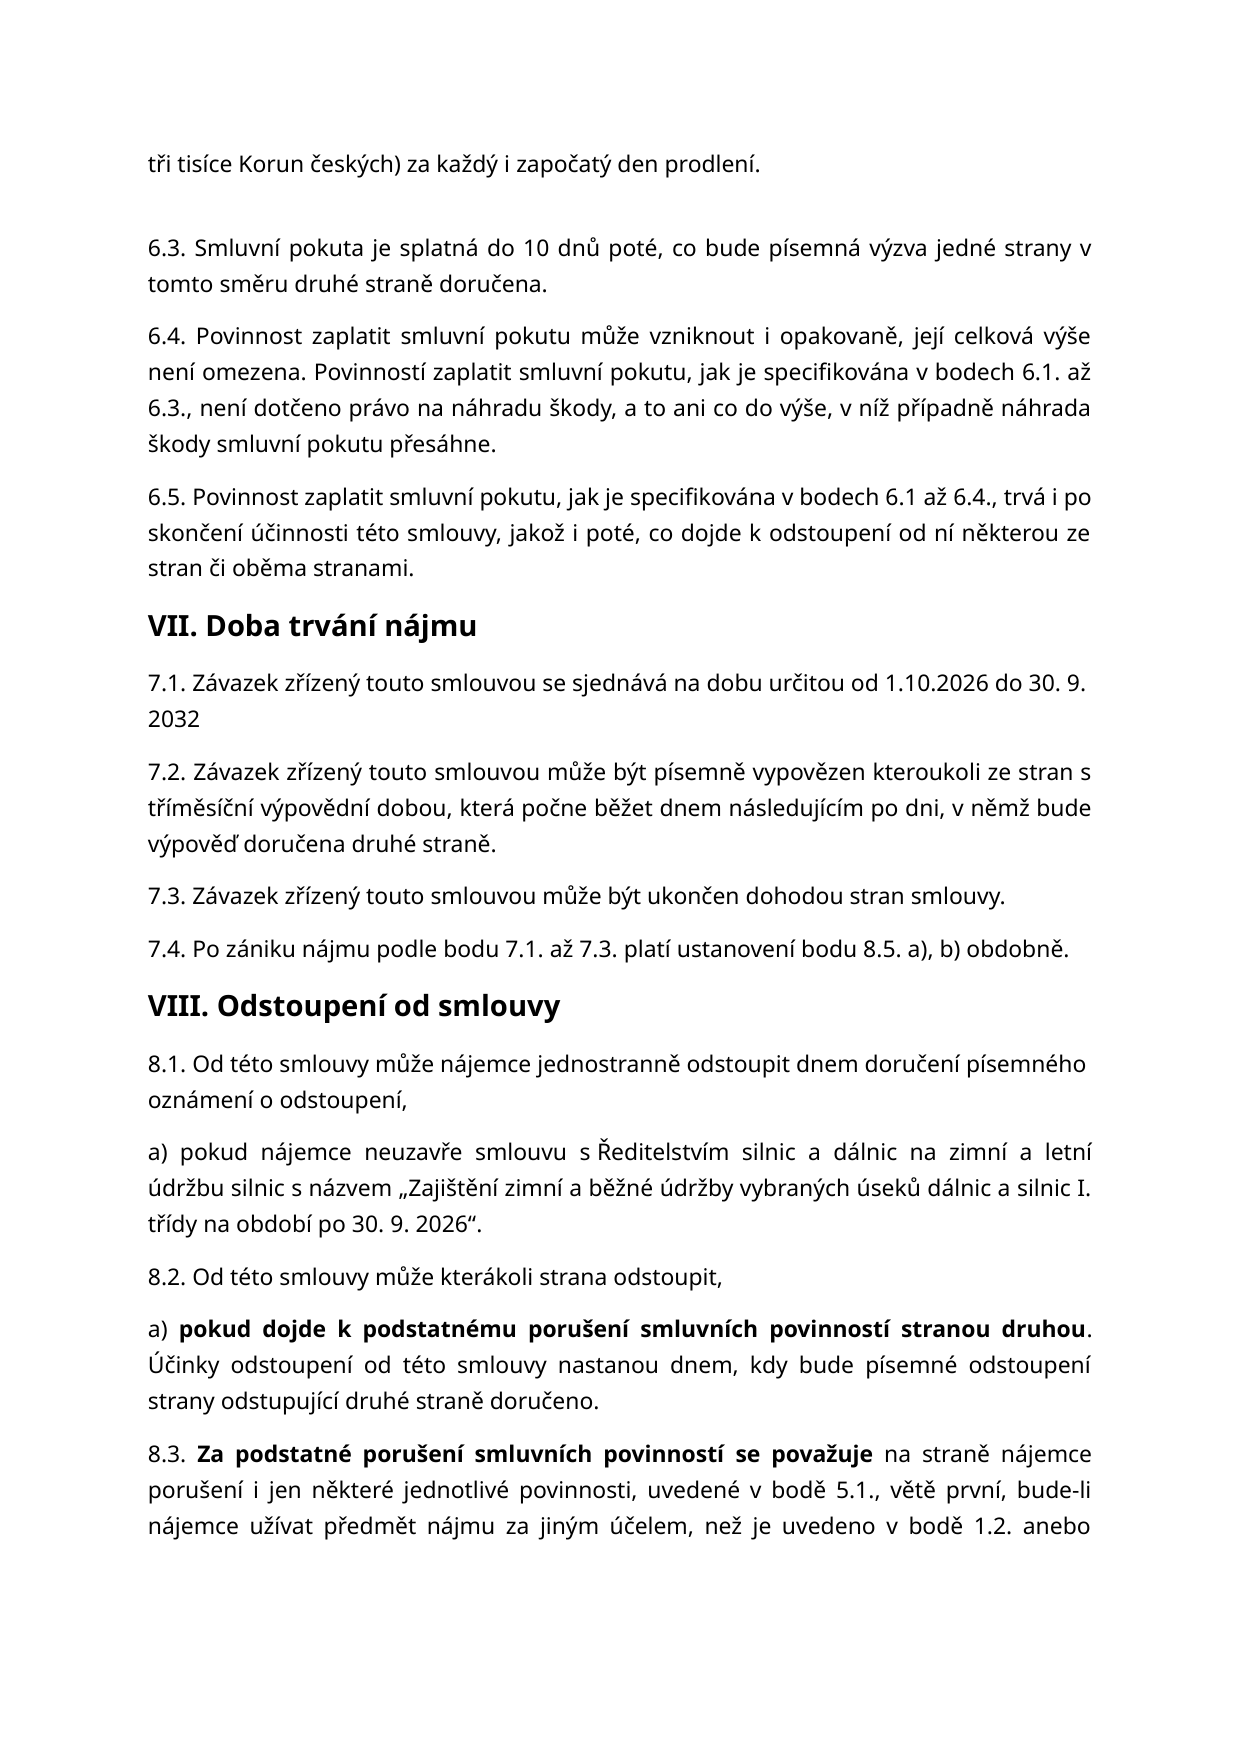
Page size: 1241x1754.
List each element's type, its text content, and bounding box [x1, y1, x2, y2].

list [148, 148, 1092, 179]
text 8.2. Od této smlouvy může kterákoli strana odstoupit, [148, 1261, 1092, 1292]
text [148, 1438, 1092, 1541]
text a) pokud dojde k podstatnému porušení smluvních povinností stranou druhou. Účinky odstoupení od této smlouvy nastanou dnem, kdy bude písemné odstoupení strany odstupující druhé straně doručeno. [148, 1313, 1092, 1417]
text 7.1. Závazek zřízený touto smlouvou se sjednává na dobu určitou od 1.10.2026 do 30. 9. 2032 [148, 667, 1092, 734]
text VII. Doba trvání nájmu [148, 605, 1092, 645]
text VIII. Odstoupení od smlouvy [148, 986, 1092, 1025]
text 7.2. Závazek zřízený touto smlouvou může být písemně vypovězen kteroukoli ze stran s tříměsíční výpovědní dobou, která počne běžet dnem následujícím po dni, v němž bude výpověď doručena druhé straně. [148, 756, 1092, 859]
text 6.4. Povinnost zaplatit smluvní pokutu může vzniknout i opakovaně, její celková výše není omezena. Povinností zaplatit smluvní pokutu, jak je specifikována v bodech 6.1. až 6.3., není dotčeno právo na náhradu škody, a to ani co do výše, v níž případně náhrada škody smluvní pokutu přesáhne. [148, 320, 1092, 459]
text 7.3. Závazek zřízený touto smlouvou může být ukončen dohodou stran smlouvy. [148, 880, 1092, 912]
text 8.1. Od této smlouvy může nájemce jednostranně odstoupit dnem doručení písemného oznámení o odstoupení, [148, 1048, 1092, 1115]
text 6.3. Smluvní pokuta je splatná do 10 dnů poté, co bude písemná výzva jedné strany v tomto směru druhé straně doručena. [148, 232, 1092, 299]
text 7.4. Po zániku nájmu podle bodu 7.1. až 7.3. platí ustanovení bodu 8.5. a), b) obdobně. [148, 933, 1092, 964]
text a) pokud nájemce neuzavře smlouvu s Ředitelstvím silnic a dálnic na zimní a letní údržbu silnic s názvem „Zajištění zimní a běžné údržby vybraných úseků dálnic a silnic I. třídy na období po 30. 9. 2026“. [148, 1136, 1092, 1239]
text 6.5. Povinnost zaplatit smluvní pokutu, jak je specifikována v bodech 6.1 až 6.4., trvá i po skončení účinnosti této smlouvy, jakož i poté, co dojde k odstoupení od ní některou ze stran či oběma stranami. [148, 481, 1092, 584]
